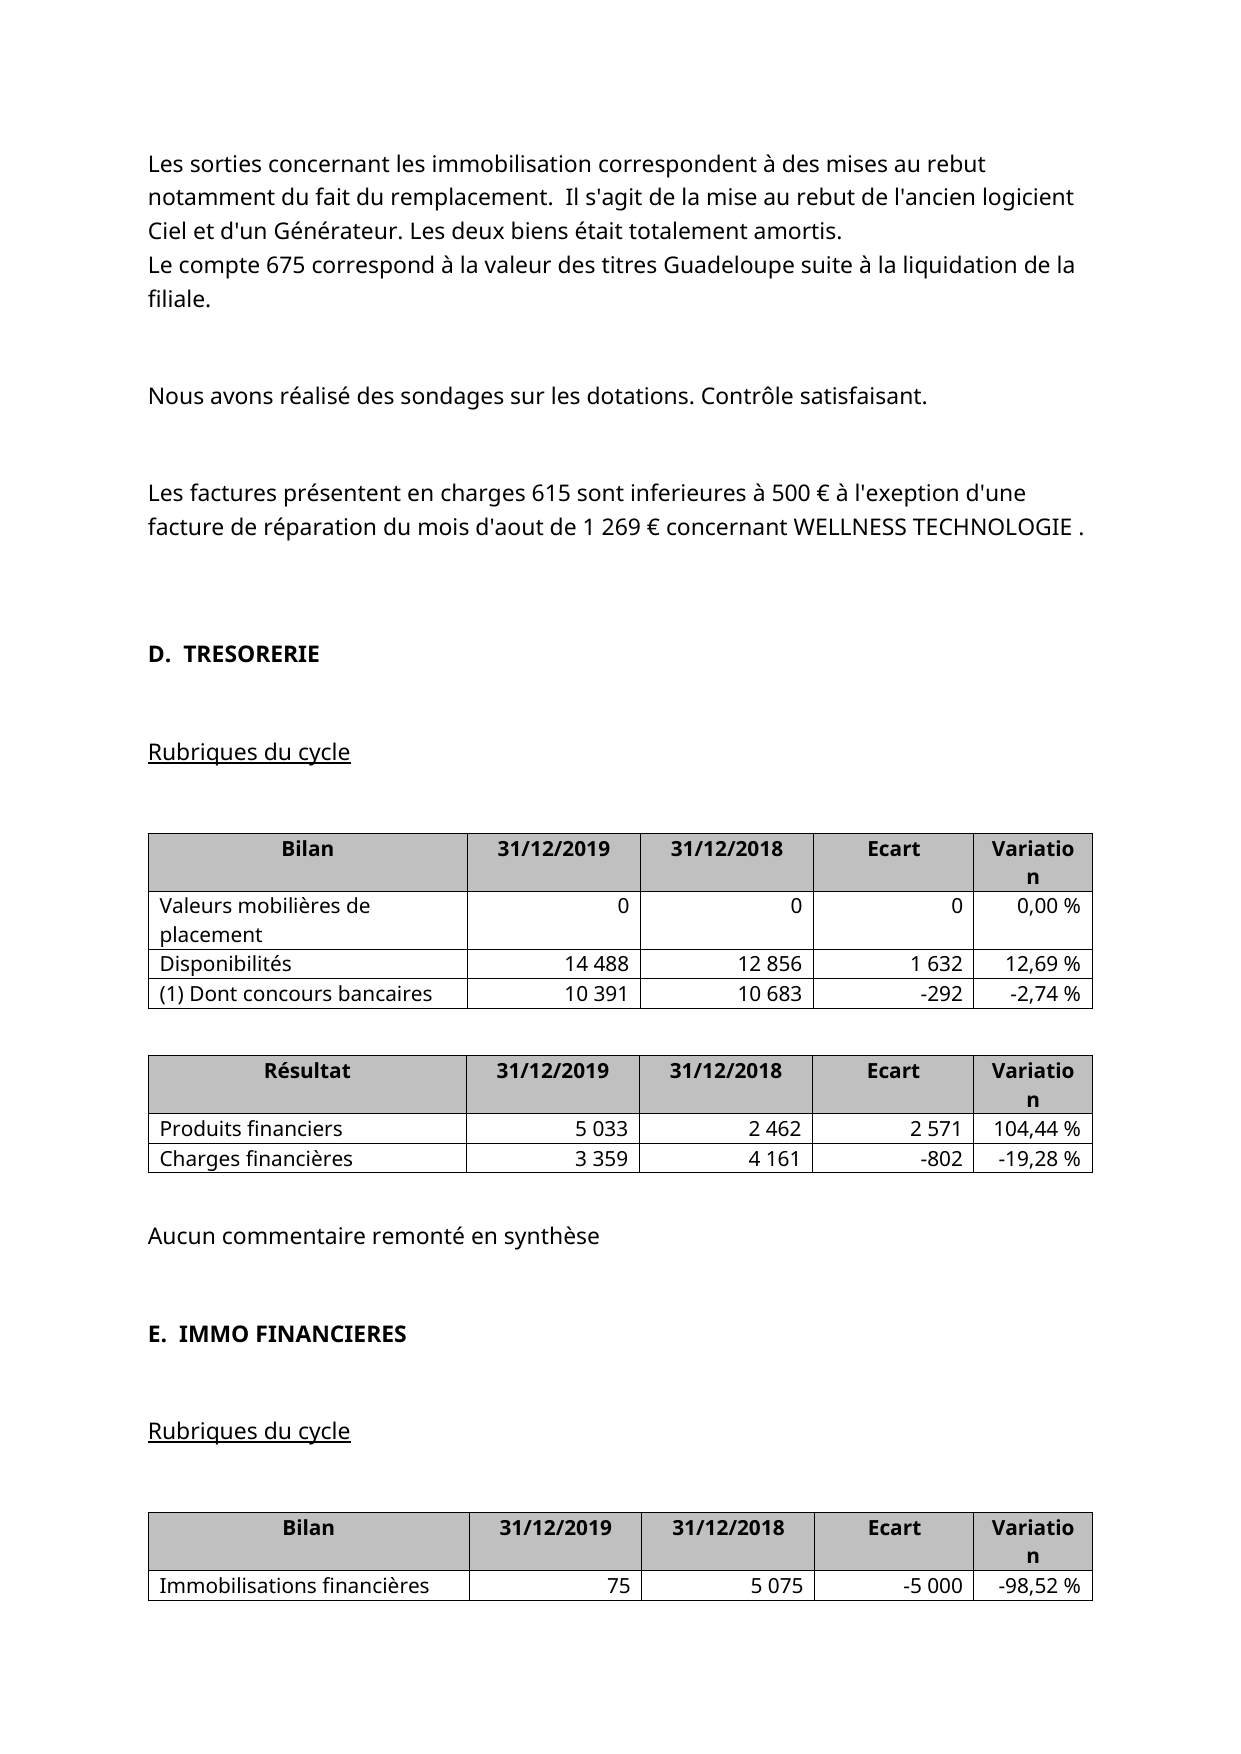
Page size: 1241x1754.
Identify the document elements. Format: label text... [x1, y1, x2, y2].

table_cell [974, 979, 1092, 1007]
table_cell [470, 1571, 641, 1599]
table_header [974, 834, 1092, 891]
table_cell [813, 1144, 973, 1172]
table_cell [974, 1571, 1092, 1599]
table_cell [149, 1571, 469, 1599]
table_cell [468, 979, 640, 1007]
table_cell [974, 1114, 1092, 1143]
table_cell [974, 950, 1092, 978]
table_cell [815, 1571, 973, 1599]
text Rubriques du cycle [148, 735, 1093, 767]
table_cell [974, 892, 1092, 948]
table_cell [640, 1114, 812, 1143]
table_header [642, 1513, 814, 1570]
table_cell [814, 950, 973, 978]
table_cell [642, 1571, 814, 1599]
text D. TRESORERIE [148, 638, 1093, 669]
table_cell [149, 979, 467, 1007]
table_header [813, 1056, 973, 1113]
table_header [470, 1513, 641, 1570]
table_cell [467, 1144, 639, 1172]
text Les factures présentent en charges 615 sont inferieures à 500 € à l'exeption d'une facture de réparation du mois d'aout de 1 269 € concernant WELLNESS TECHNOLOGIE . [148, 477, 1093, 572]
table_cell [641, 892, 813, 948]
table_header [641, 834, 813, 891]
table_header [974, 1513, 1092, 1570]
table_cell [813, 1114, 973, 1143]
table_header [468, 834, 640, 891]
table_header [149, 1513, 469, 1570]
text E. IMMO FINANCIERES [148, 1317, 1093, 1349]
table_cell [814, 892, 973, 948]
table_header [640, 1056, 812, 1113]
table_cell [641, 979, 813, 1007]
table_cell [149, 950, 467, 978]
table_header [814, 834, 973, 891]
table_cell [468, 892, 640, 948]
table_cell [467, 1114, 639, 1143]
text Aucun commentaire remonté en synthèse [148, 1220, 1093, 1251]
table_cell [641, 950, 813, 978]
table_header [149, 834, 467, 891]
text Nous avons réalisé des sondages sur les dotations. Contrôle satisfaisant. [148, 380, 1093, 411]
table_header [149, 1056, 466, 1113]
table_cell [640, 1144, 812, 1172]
text Les sorties concernant les immobilisation correspondent à des mises au rebut notamment du fait du remplacement. Il s'agit de la mise au rebut de l'ancien logicient Ciel et d'un Générateur. Les deux biens était totalement amortis. Le compte 675 correspond à la valeur des titres Guadeloupe suite à la liquidation de la filiale. [148, 148, 1093, 314]
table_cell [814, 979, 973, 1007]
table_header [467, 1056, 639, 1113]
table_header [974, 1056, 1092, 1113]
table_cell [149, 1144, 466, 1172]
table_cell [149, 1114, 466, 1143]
text Rubriques du cycle [148, 1415, 1093, 1446]
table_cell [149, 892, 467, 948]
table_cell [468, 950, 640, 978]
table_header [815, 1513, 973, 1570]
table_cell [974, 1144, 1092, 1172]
